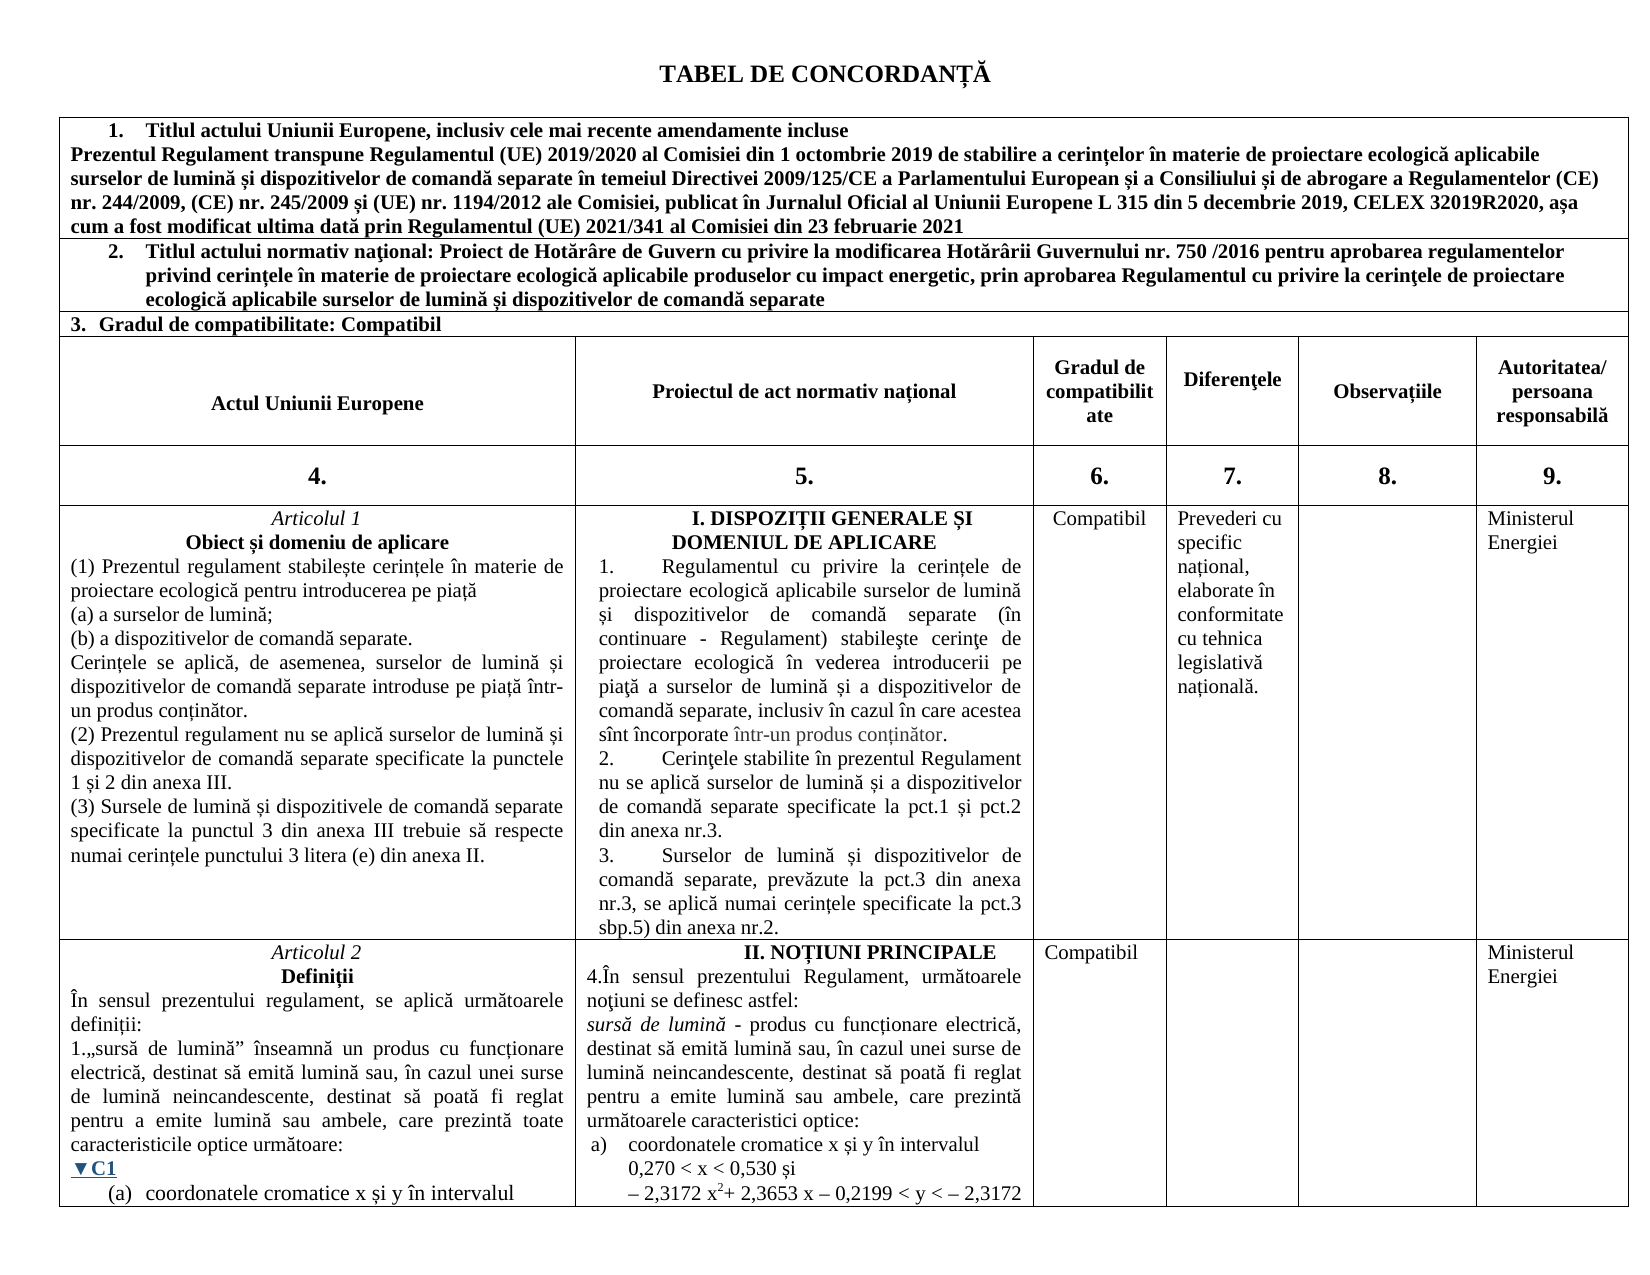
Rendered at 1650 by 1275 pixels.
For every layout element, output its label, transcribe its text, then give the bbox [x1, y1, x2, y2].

table_cell Titlul actului normativ naţional: Proiect de Hotărâre de Guvern cu privire la modificarea Hotărârii Guvernului nr. 750 /2016 pentru aprobarea regulamentelor privind cerințele în materie de proiectare ecologică aplicabile produselor cu impact energetic, prin aprobarea Regulamentul cu privire la cerinţele de proiectare ecologică aplicabile surselor de lumină și dispozitivelor de comandă separate [60, 239, 1628, 311]
table_cell Articolul 1 Obiect și domeniu de aplicare (1) Prezentul regulament stabilește cerințele în materie de proiectare ecologică pentru introducerea pe piață (a) a surselor de lumină; (b) a dispozitivelor de comandă separate. Cerințele se aplică, de asemenea, surselor de lumină și dispozitivelor de comandă separate introduse pe piață într-un produs conținător. (2) Prezentul regulament nu se aplică surselor de lumină și dispozitivelor de comandă separate specificate la punctele 1 și 2 din anexa III. (3) Sursele de lumină și dispozitivele de comandă separate specificate la punctul 3 din anexa III trebuie să respecte numai cerințele punctului 3 litera (e) din anexa II. [60, 506, 575, 939]
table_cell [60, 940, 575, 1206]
table_cell 5. [576, 446, 1033, 504]
table_cell Compatibil [1034, 506, 1166, 939]
table_cell Compatibil [1034, 940, 1166, 1206]
table_cell 7. [1167, 446, 1298, 504]
table_cell 4. [60, 446, 575, 504]
table_cell Observațiile [1299, 337, 1476, 445]
table_cell [1299, 940, 1476, 1206]
table_cell Ministerul Energiei [1477, 506, 1628, 939]
table_cell I. DISPOZIȚII GENERALE ȘI DOMENIUL DE APLICARE Regulamentul cu privire la cerințele de proiectare ecologică aplicabile surselor de lumină și dispozitivelor de comandă separate (în continuare - Regulament) stabileşte cerinţe de proiectare ecologică în vederea introducerii pe piaţă a surselor de lumină și a dispozitivelor de comandă separate, inclusiv în cazul în care acestea sînt încorporate într-un produs conținător. Cerinţele stabilite în prezentul Regulament nu se aplică surselor de lumină și a dispozitivelor de comandă separate specificate la pct.1 și pct.2 din anexa nr.3. Surselor de lumină și dispozitivelor de comandă separate, prevăzute la pct.3 din anexa nr.3, se aplică numai cerințele specificate la pct.3 sbp.5) din anexa nr.2. [576, 506, 1033, 939]
table_cell [1299, 506, 1476, 939]
table_cell Diferenţele [1167, 337, 1298, 445]
table_header Titlul actului Uniunii Europene, inclusiv cele mai recente amendamente incluse Prezentul Regulament transpune Regulamentul (UE) 2019/2020 al Comisiei din 1 octombrie 2019 de stabilire a cerințelor în materie de proiectare ecologică aplicabile surselor de lumină și dispozitivelor de comandă separate în temeiul Directivei 2009/125/CE a Parlamentului European și a Consiliului și de abrogare a Regulamentelor (CE) nr. 244/2009, (CE) nr. 245/2009 și (UE) nr. 1194/2012 ale Comisiei, publicat în Jurnalul Oficial al Uniunii Europene L 315 din 5 decembrie 2019, CELEX 32019R2020, așa cum a fost modificat ultima dată prin Regulamentul (UE) 2021/341 al Comisiei din 23 februarie 2021 [60, 118, 1628, 238]
table_cell Gradul de compatibilitate: Compatibil [60, 312, 1628, 336]
table_cell [1167, 940, 1298, 1206]
table_cell Autoritatea/ persoana responsabilă [1477, 337, 1628, 445]
table_cell Prevederi cu specific național, elaborate în conformitate cu tehnica legislativă națională. [1167, 506, 1298, 939]
table_cell 8. [1299, 446, 1476, 504]
text TABEL DE CONCORDANȚĂ [59, 59, 1591, 88]
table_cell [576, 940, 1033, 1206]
table_cell Proiectul de act normativ național [576, 337, 1033, 445]
table_cell Actul Uniunii Europene [60, 337, 575, 445]
table_cell Gradul de compatibilitate [1034, 337, 1166, 445]
table_cell 9. [1477, 446, 1628, 504]
table_cell 6. [1034, 446, 1166, 504]
table_cell Ministerul Energiei [1477, 940, 1628, 1206]
